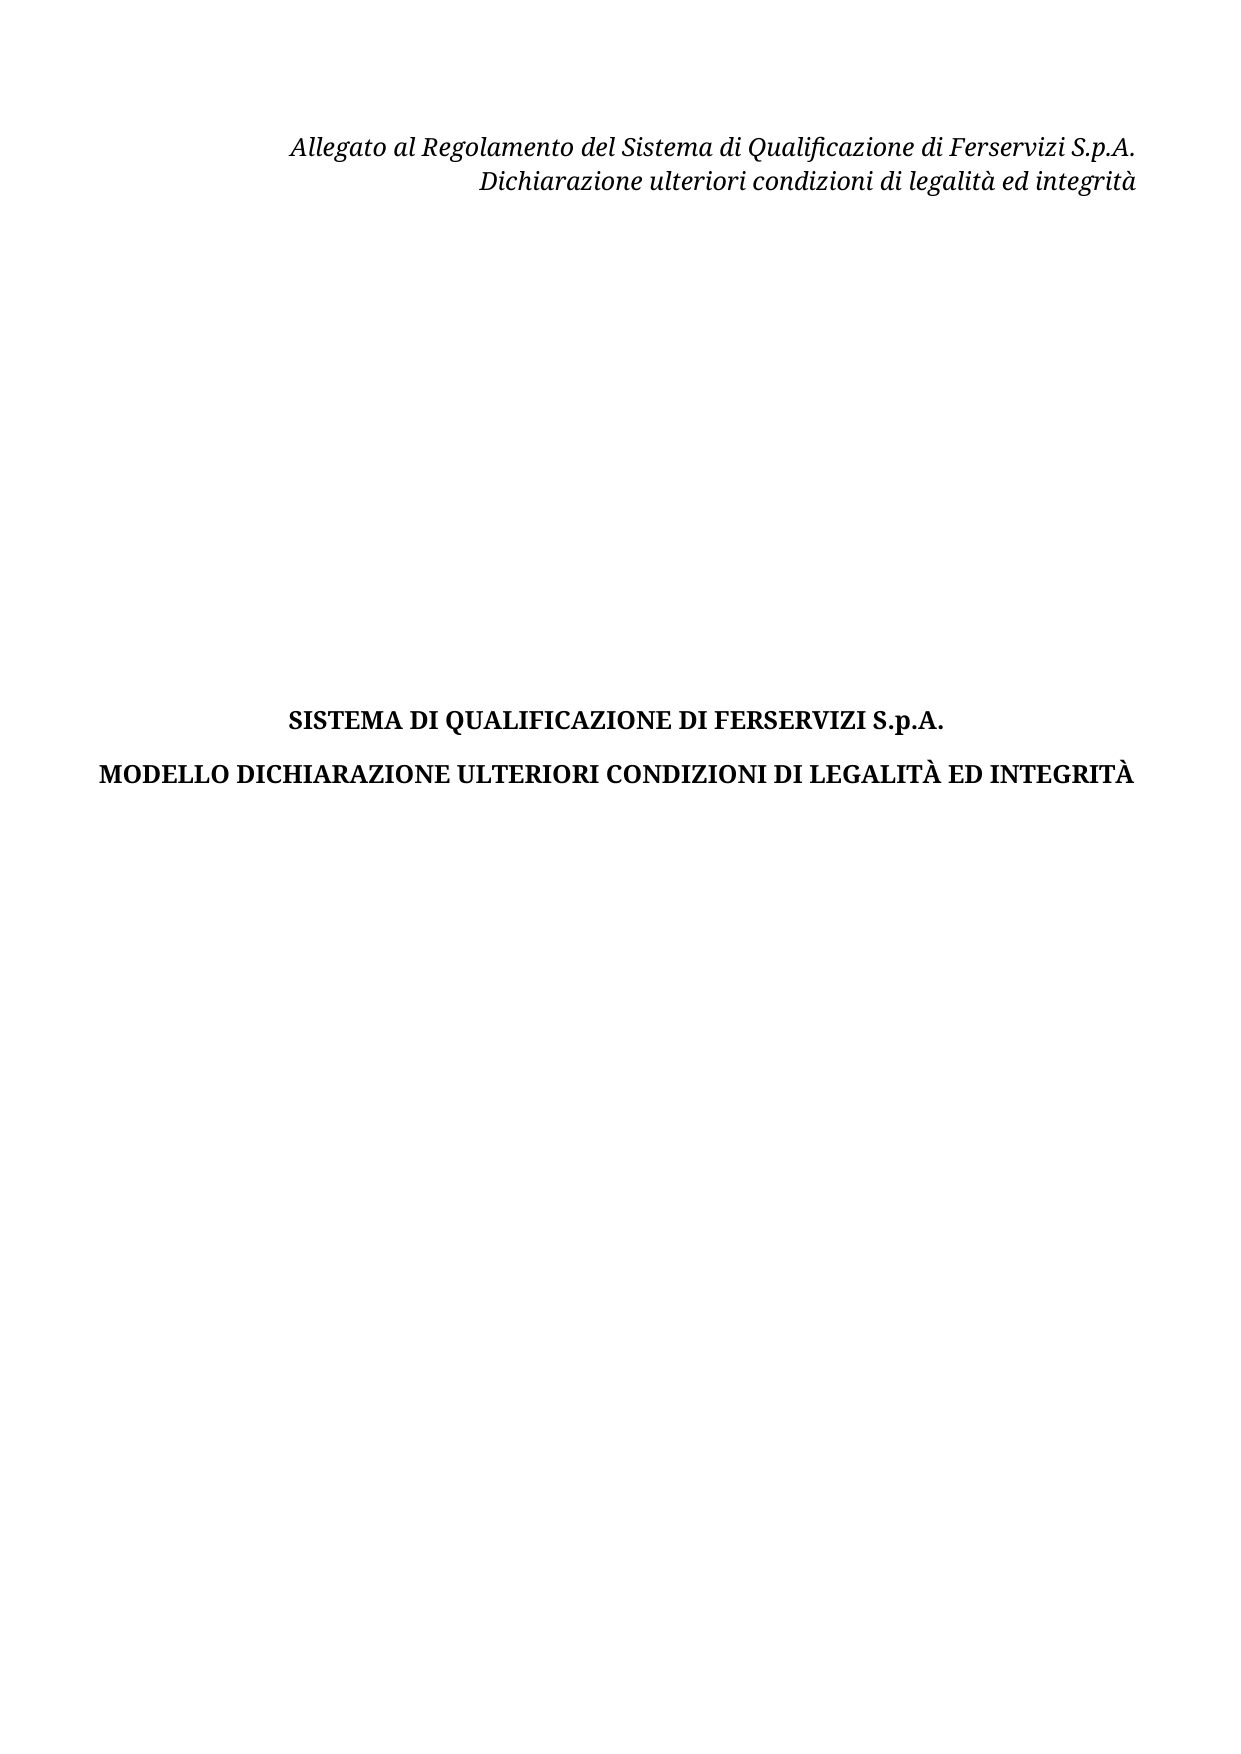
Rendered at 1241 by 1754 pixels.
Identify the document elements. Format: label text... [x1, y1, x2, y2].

text SISTEMA DI QUALIFICAZIONE DI FERSERVIZI S.p.A. [93, 703, 1139, 737]
text MODELLO DICHIARAZIONE ULTERIORI CONDIZIONI DI LEGALITÀ ED INTEGRITÀ [93, 756, 1139, 790]
